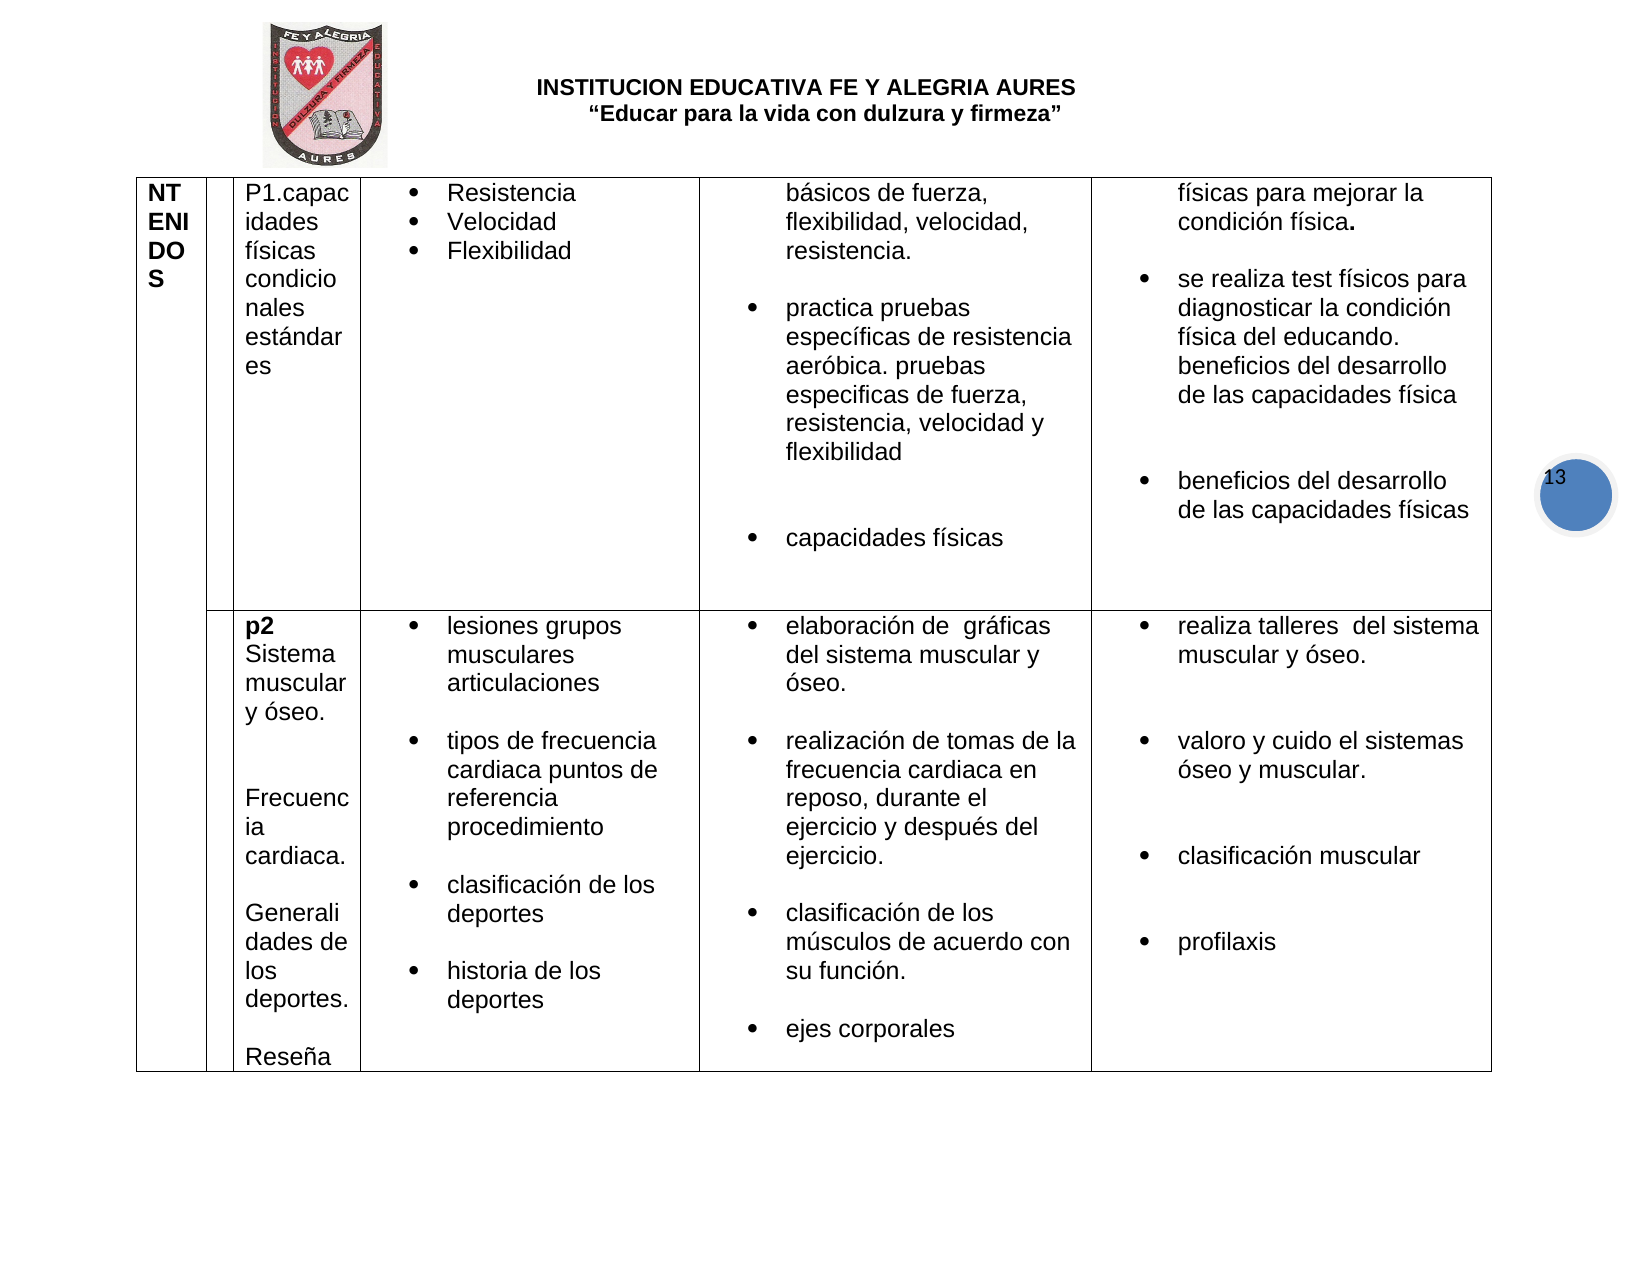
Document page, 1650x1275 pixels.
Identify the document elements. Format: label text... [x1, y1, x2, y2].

picture [262, 22, 388, 167]
table_cell [207, 611, 233, 1071]
table_cell Fuerza Resistencia Velocidad Flexibilidad [361, 178, 699, 610]
table_cell p2 Sistema muscular y óseo. Frecuencia cardiaca. Generalidades de los deportes. Reseña histórica de los deportes populares. estándares [234, 611, 360, 1071]
table_cell P1.capacidades físicas condicionales estándares [234, 178, 360, 610]
table_cell realiza talleres del sistema muscular y óseo. valoro y cuido el sistemas óseo y muscular. clasificación muscular profilaxis [1092, 611, 1491, 1071]
table_cell [207, 178, 233, 610]
